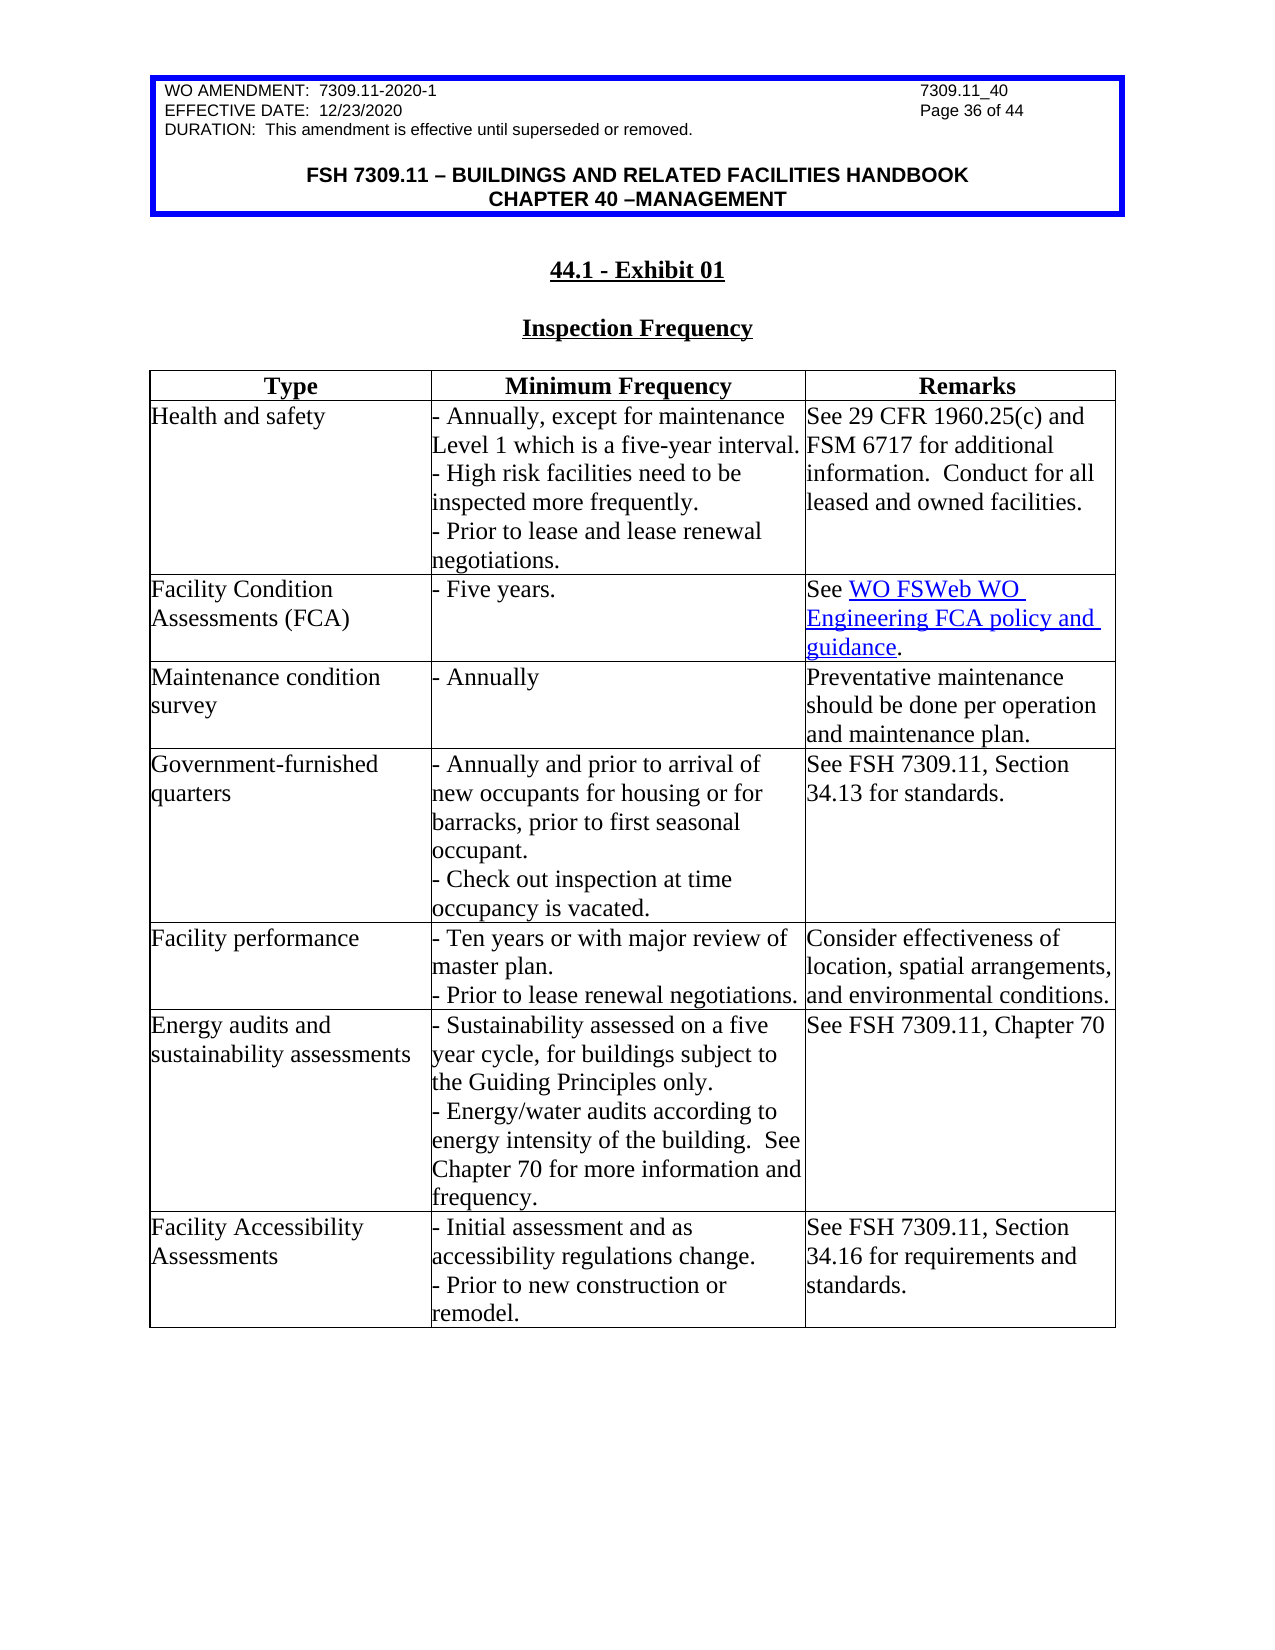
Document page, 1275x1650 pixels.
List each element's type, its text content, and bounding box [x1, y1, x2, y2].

table_cell - Five years. [432, 575, 805, 661]
table_cell Facility performance [151, 923, 431, 1009]
table_cell See FSH 7309.11, Section 34.16 for requirements and standards. [806, 1212, 1115, 1327]
table_cell - Annually and prior to arrival of new occupants for housing or for barracks, prior to first seasonal occupant. - Check out inspection at time occupancy is vacated. [432, 749, 805, 922]
text 44.1 - Exhibit 01 [150, 255, 1125, 284]
table_cell Energy audits and sustainability assessments [151, 1010, 431, 1211]
table_cell - Initial assessment and as accessibility regulations change. - Prior to new construction or remodel. [432, 1212, 805, 1327]
table_cell - Annually [432, 662, 805, 748]
table_cell Health and safety [151, 401, 431, 573]
table_cell - Sustainability assessed on a five year cycle, for buildings subject to the Guiding Principles only. - Energy/water audits according to energy intensity of the building. See Chapter 70 for more information and frequency. [432, 1010, 805, 1211]
table_header Minimum Frequency [432, 371, 805, 400]
table_cell - Ten years or with major review of master plan. - Prior to lease renewal negotiations. [432, 923, 805, 1009]
table_cell See 29 CFR 1960.25(c) and FSM 6717 for additional information. Conduct for all leased and owned facilities. [806, 401, 1115, 573]
text Inspection Frequency [150, 313, 1125, 341]
table_cell See FSH 7309.11, Section 34.13 for standards. [806, 749, 1115, 922]
table_cell Consider effectiveness of location, spatial arrangements, and environmental conditions. [806, 923, 1115, 1009]
table_cell Facility Accessibility Assessments [151, 1212, 431, 1327]
table_cell Preventative maintenance should be done per operation and maintenance plan. [806, 662, 1115, 748]
table_cell - Annually, except for maintenance Level 1 which is a five-year interval. - High risk facilities need to be inspected more frequently. - Prior to lease and lease renewal negotiations. [432, 401, 805, 573]
table_cell Maintenance condition survey [151, 662, 431, 748]
table_cell See FSH 7309.11, Chapter 70 [806, 1010, 1115, 1211]
table_header Type [151, 371, 431, 400]
table_cell Government-furnished quarters [151, 749, 431, 922]
table_cell Facility Condition Assessments (FCA) [151, 575, 431, 661]
table_cell See WO FSWeb WO Engineering FCA policy and guidance. [806, 575, 1115, 661]
table_header Remarks [806, 371, 1115, 400]
